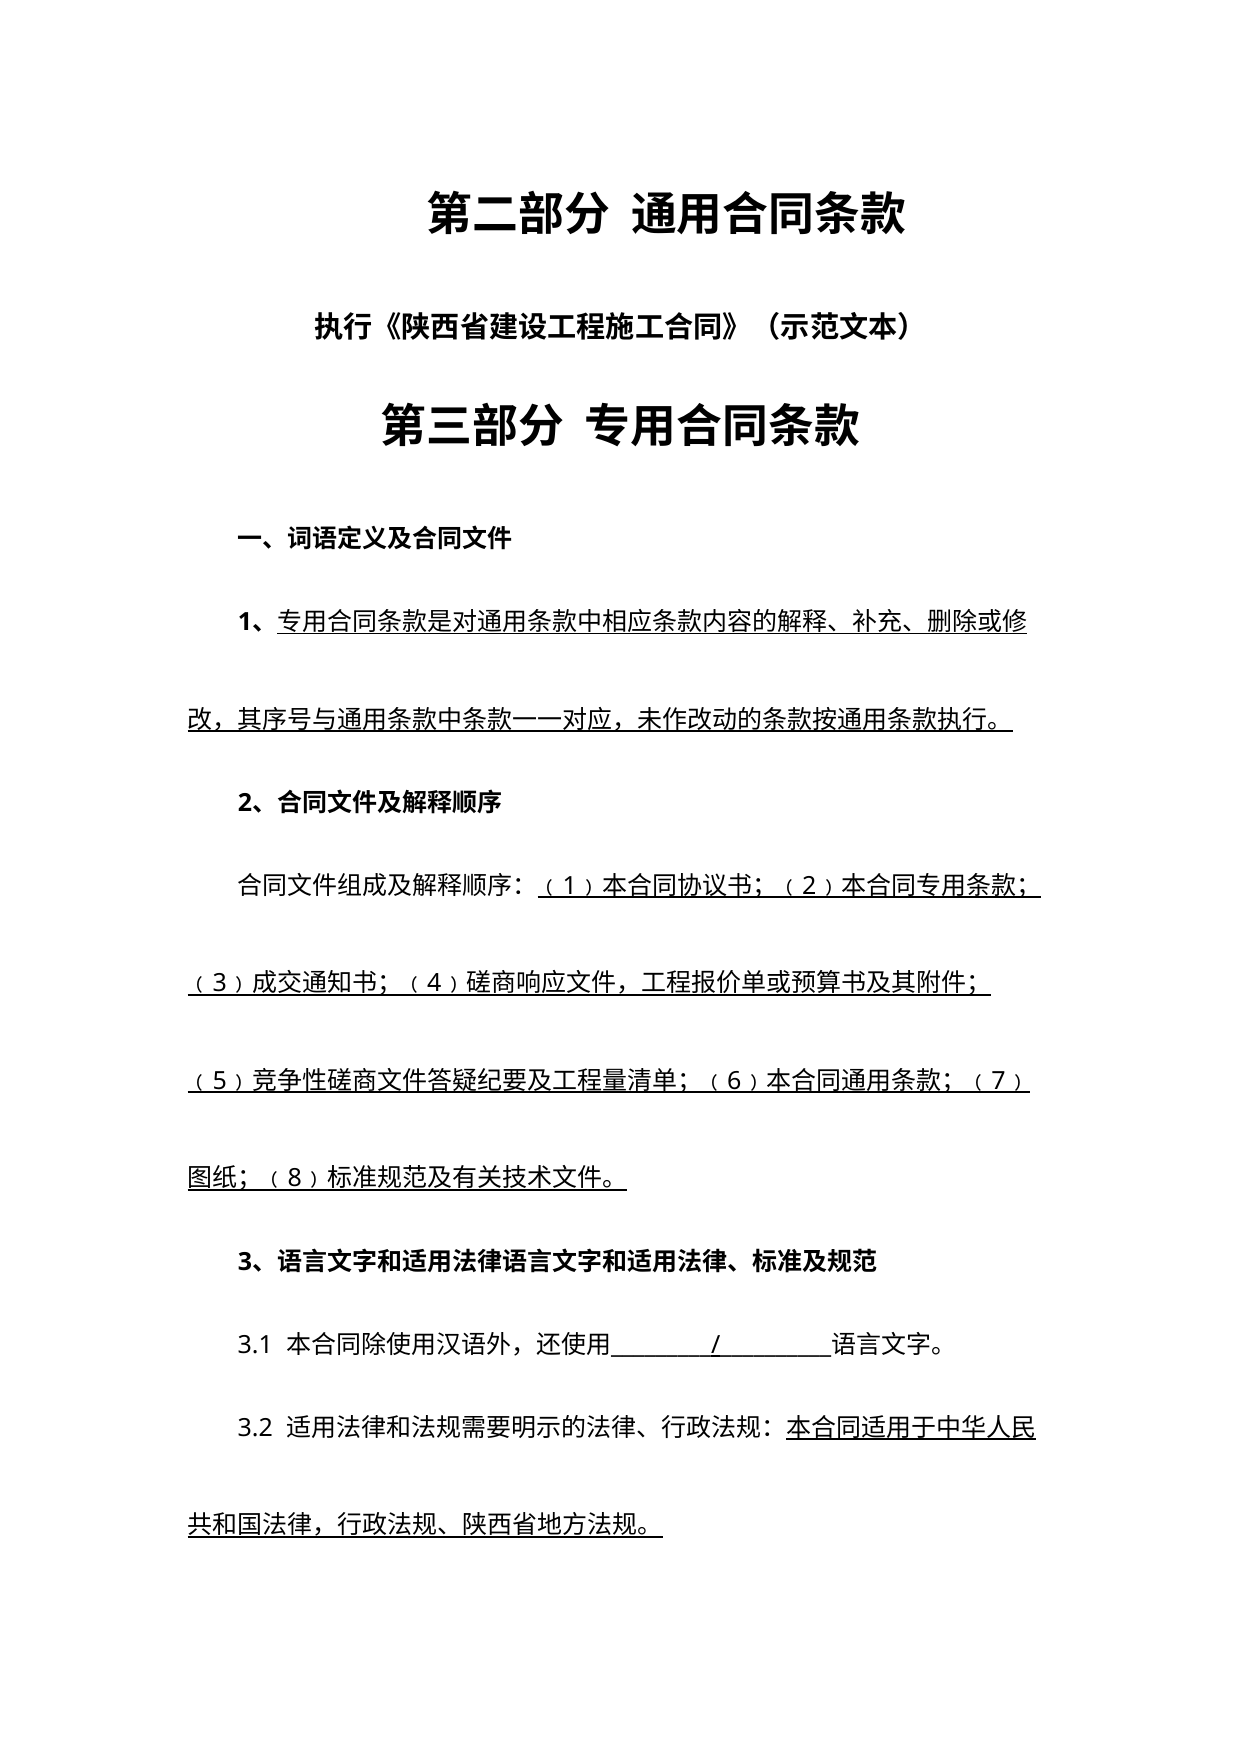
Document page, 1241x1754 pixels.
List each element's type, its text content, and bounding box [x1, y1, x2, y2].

text 2、合同文件及解释顺序 [187, 768, 1053, 833]
text 1、专用合同条款是对通用条款中相应条款内容的解释、补充、删除或修改，其序号与通用条款中条款一一对应，未作改动的条款按通用条款执行。 [187, 587, 1053, 750]
text 合同文件组成及解释顺序：﹙1﹚本合同协议书；﹙2﹚本合同专用条款；﹙3﹚成交通知书；﹙4﹚磋商响应文件，工程报价单或预算书及其附件；﹙5﹚竞争性磋商文件答疑纪要及工程量清单；﹙6﹚本合同通用条款；﹙7﹚图纸；﹙8﹚标准规范及有关技术文件。 [187, 851, 1053, 1208]
text 第二部分 通用合同条款 [187, 162, 1053, 259]
text 一、词语定义及合同文件 [187, 504, 1053, 569]
text 3.2 适用法律和法规需要明示的法律、行政法规：本合同适用于中华人民共和国法律，行政法规、陕西省地方法规。 [187, 1393, 1053, 1555]
text 执行《陕西省建设工程施工合同》（示范文本） [187, 293, 1053, 358]
text 3.1 本合同除使用汉语外，还使用_________/__________语言文字。 [187, 1310, 1053, 1375]
text 第三部分 专用合同条款 [187, 374, 1053, 471]
text 3、语言文字和适用法律语言文字和适用法律、标准及规范 [187, 1227, 1053, 1292]
